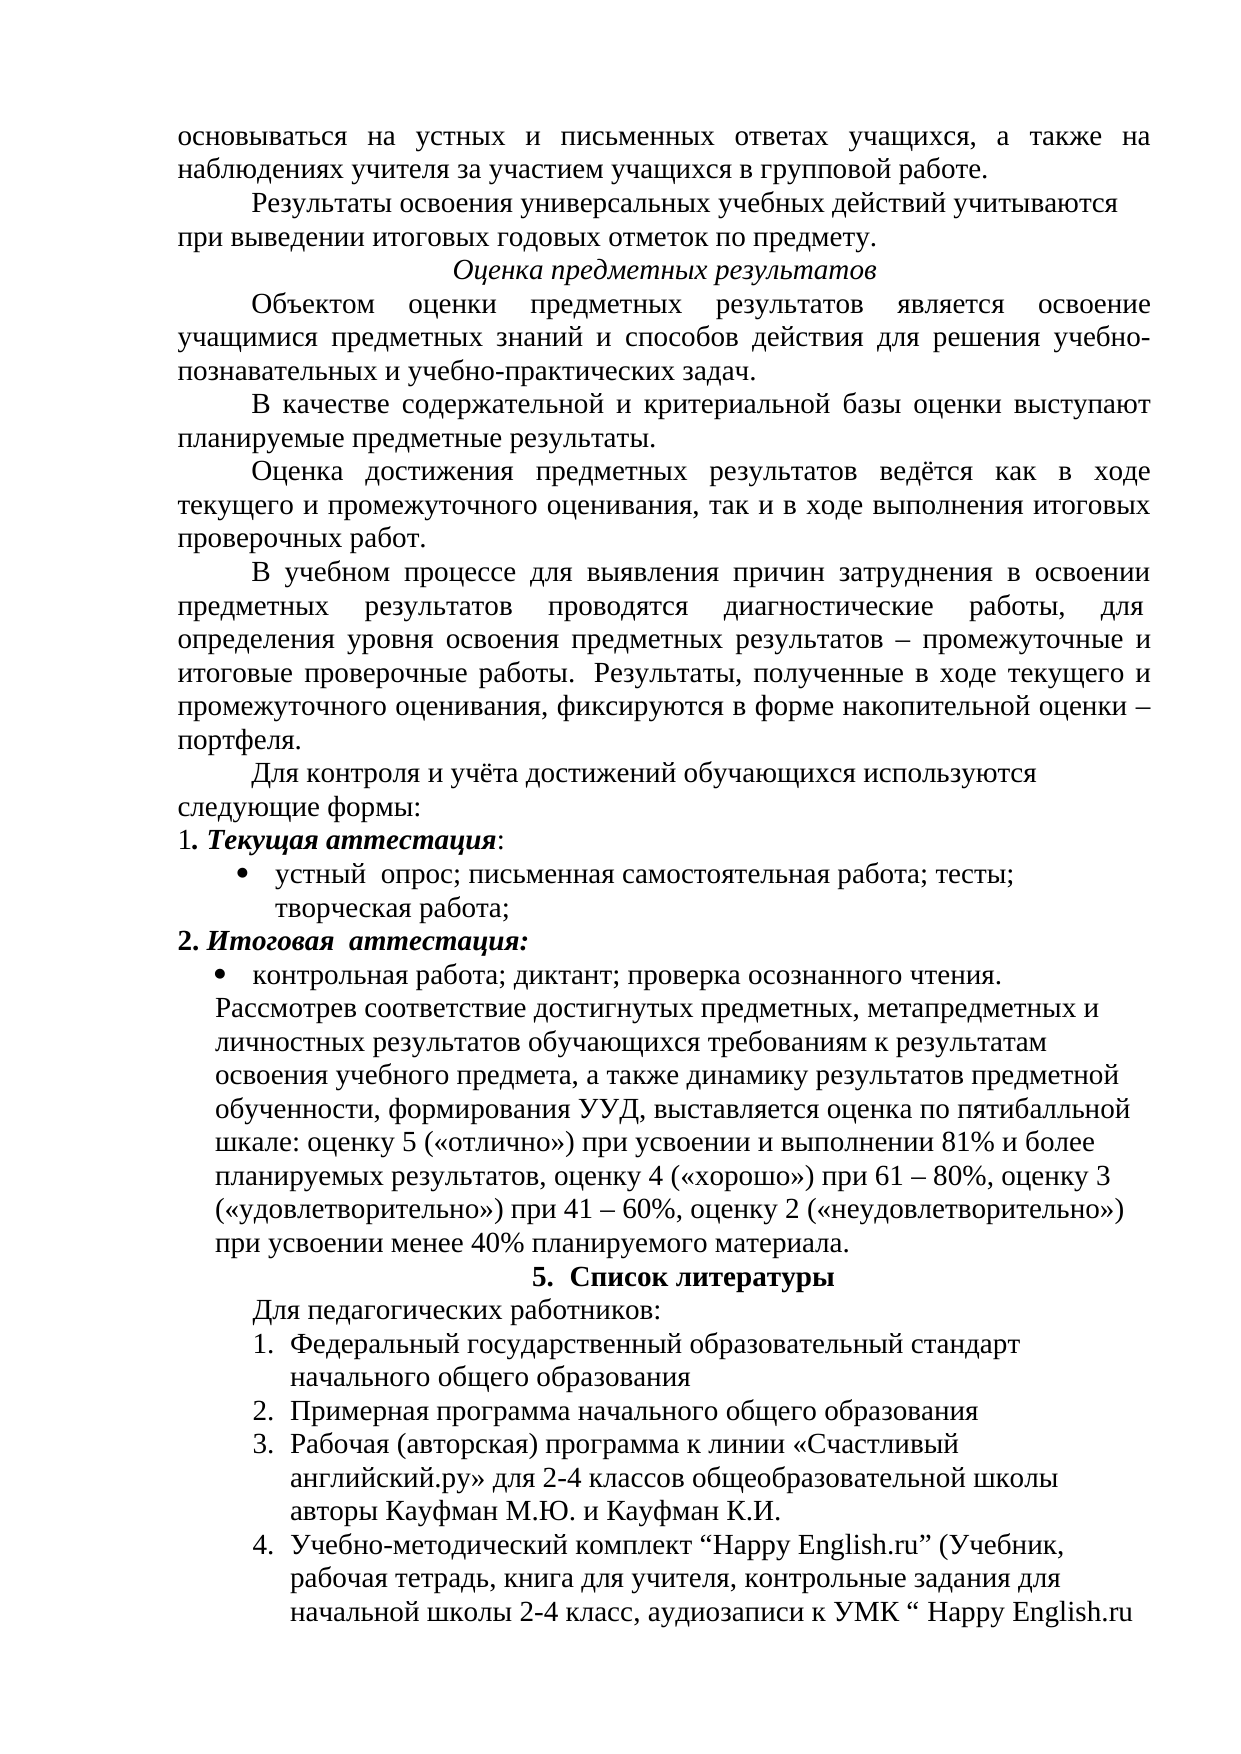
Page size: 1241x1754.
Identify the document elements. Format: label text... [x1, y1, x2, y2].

text Для педагогических работников: [252, 1292, 1152, 1326]
text 2. Итоговая аттестация: [177, 923, 1152, 957]
list устный опрос; письменная самостоятельная работа; тесты; творческая работа; [237, 856, 1152, 923]
text В учебном процессе для выявления причин затруднения в освоении предметных результатов проводятся диагностические работы, для определения уровня освоения предметных результатов – промежуточные и итоговые проверочные работы. Результаты, полученные в ходе текущего и промежуточного оценивания, фиксируются в форме накопительной оценки – портфеля. [177, 554, 1152, 755]
text Для контроля и учёта достижений обучающихся используются следующие формы: [177, 755, 1152, 822]
list контрольная работа; диктант; проверка осознанного чтения. [215, 957, 1152, 990]
text Результаты освоения универсальных учебных действий учитываются при выведении итоговых годовых отметок по предмету. [177, 185, 1152, 252]
list Примерная программа начального общего образования [252, 1393, 1152, 1426]
text Оценка достижения предметных результатов ведётся как в ходе текущего и промежуточного оценивания, так и в ходе выполнения итоговых проверочных работ. [177, 453, 1152, 554]
text Рассмотрев соответствие достигнутых предметных, метапредметных и личностных результатов обучающихся требованиям к результатам освоения учебного предмета, а также динамику результатов предметной обученности, формирования УУД, выставляется оценка по пятибалльной шкале: оценку 5 («отлично») при усвоении и выполнении 81% и более планируемых результатов, оценку 4 («хорошо») при 61 – 80%, оценку 3 («удовлетворительно») при 41 – 60%, оценку 2 («неудовлетворительно») при усвоении менее 40% планируемого материала. [215, 990, 1152, 1259]
list Список литературы [215, 1259, 1152, 1292]
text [177, 118, 1152, 185]
text Оценка предметных результатов [177, 252, 1152, 286]
list Федеральный государственный образовательный стандарт начального общего образования [252, 1326, 1152, 1393]
text В качестве содержательной и критериальной базы оценки выступают планируемые предметные результаты. [177, 386, 1152, 453]
list Рабочая (авторская) программа к линии «Счастливый английский.ру» для 2-4 классов общеобразовательной школы авторы Кауфман М.Ю. и Кауфман К.И. [252, 1426, 1152, 1527]
text Объектом оценки предметных результатов является освоение учащимися предметных знаний и способов действия для решения учебно-познавательных и учебно-практических задач. [177, 286, 1152, 386]
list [252, 1527, 1152, 1628]
text 1. Текущая аттестация: [177, 822, 1152, 856]
